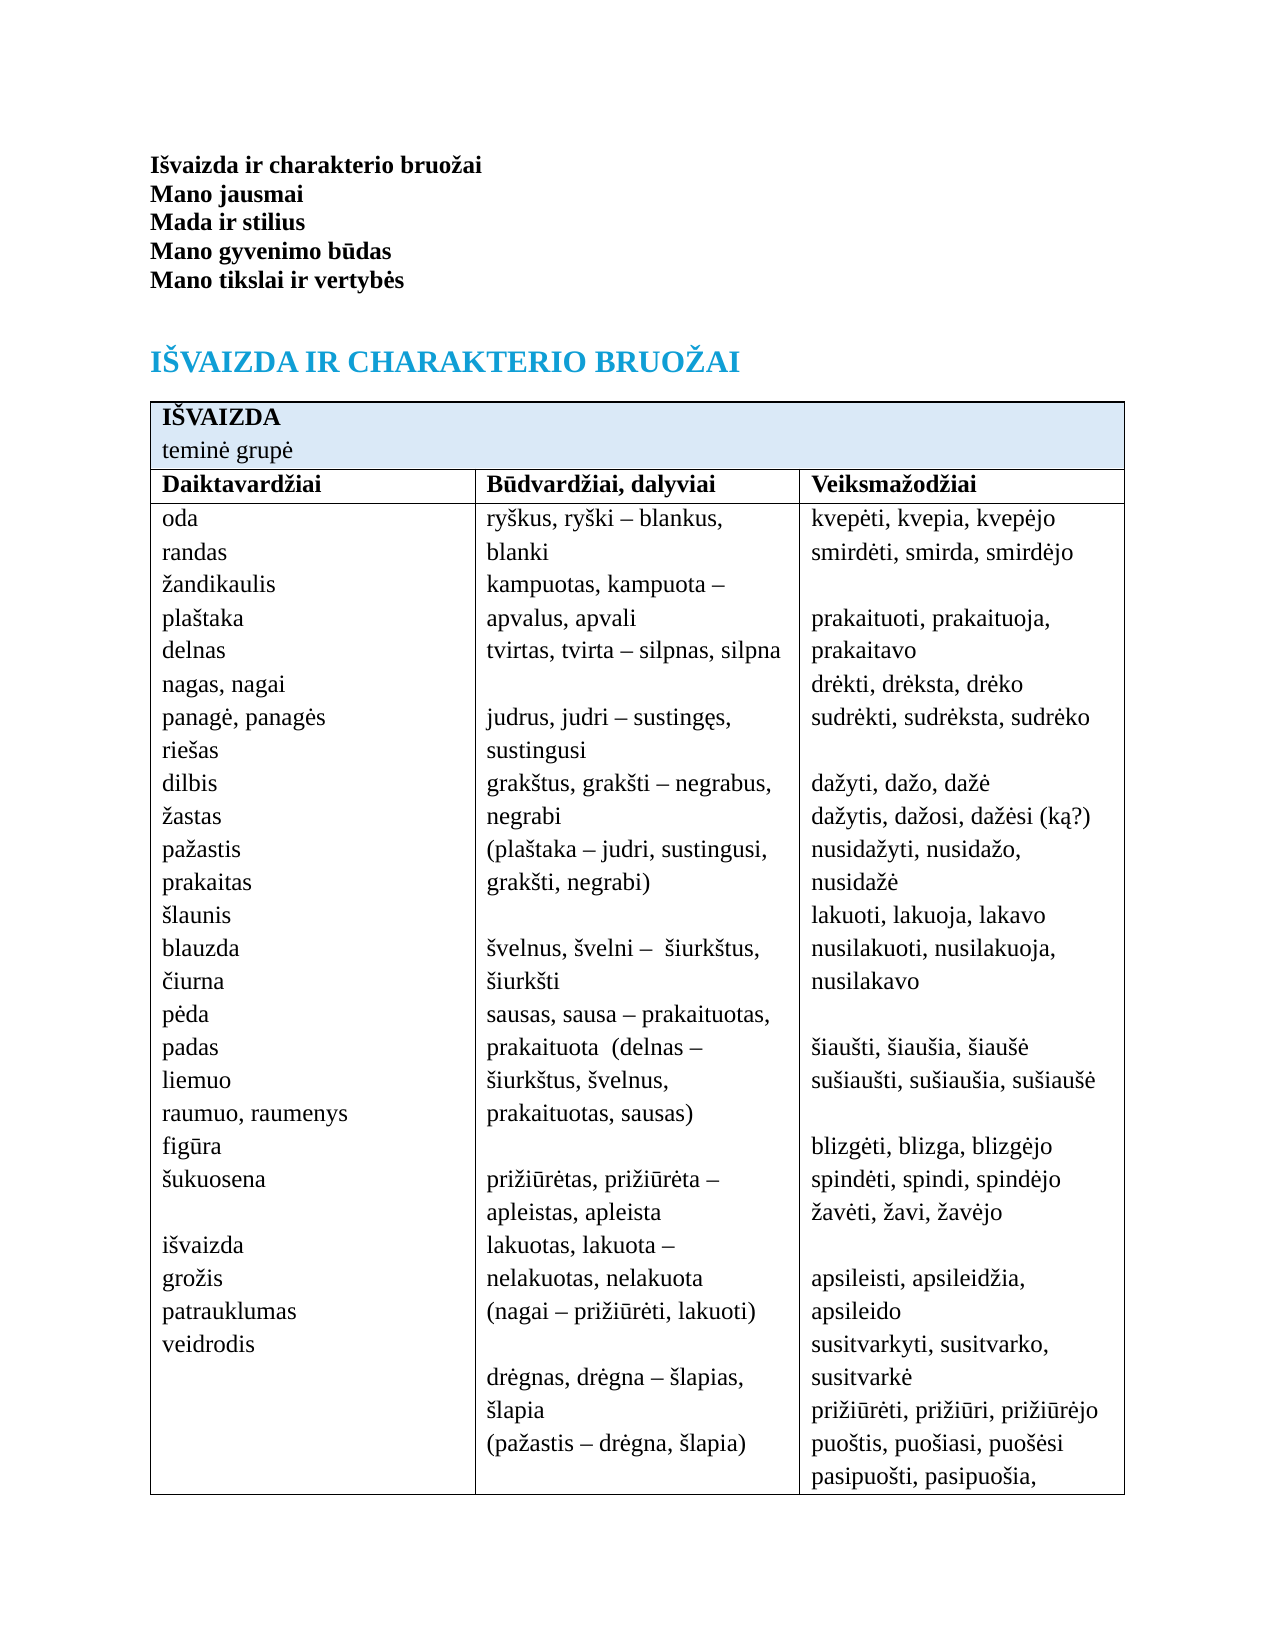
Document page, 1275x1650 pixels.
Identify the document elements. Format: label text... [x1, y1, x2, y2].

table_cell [151, 504, 475, 1494]
text Mano tikslai ir vertybės [150, 265, 1125, 294]
table_header IŠVAIZDA teminė grupė [151, 403, 1124, 468]
text Mano gyvenimo būdas [150, 236, 1125, 265]
text IŠVAIZDA IR CHARAKTERIO BRUOŽAI [150, 343, 1125, 379]
table_cell Būdvardžiai, dalyviai [476, 470, 799, 502]
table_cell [800, 504, 1124, 1494]
table_cell Veiksmažodžiai [800, 470, 1124, 502]
text Išvaizda ir charakterio bruožai [150, 150, 1125, 179]
table_cell Daiktavardžiai [151, 470, 475, 502]
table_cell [476, 504, 799, 1494]
text Mada ir stilius [150, 207, 1125, 236]
text Mano jausmai [150, 179, 1125, 207]
